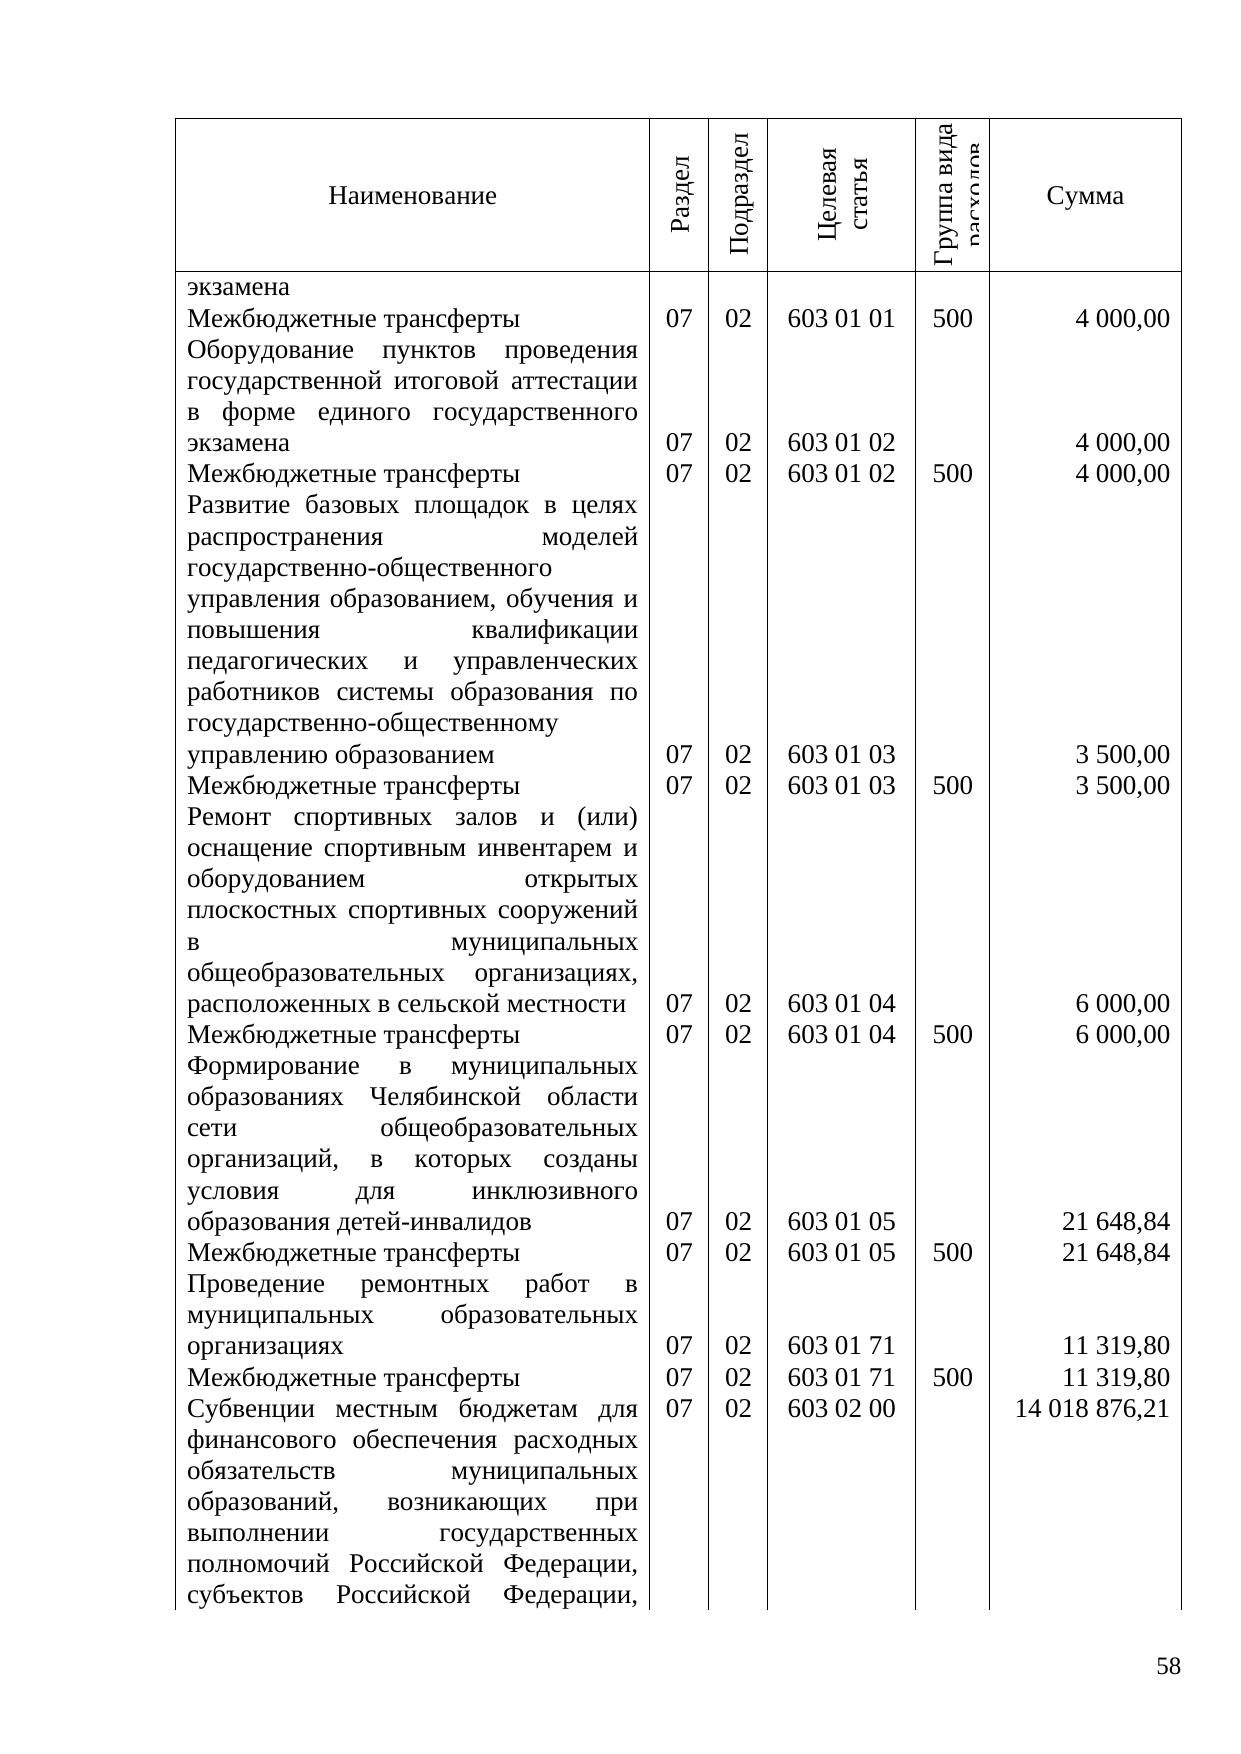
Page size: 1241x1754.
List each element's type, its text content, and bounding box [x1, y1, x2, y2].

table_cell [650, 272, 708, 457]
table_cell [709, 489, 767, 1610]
table_header Группа вида расходов [916, 119, 989, 271]
table_header Целевая статья [768, 119, 915, 271]
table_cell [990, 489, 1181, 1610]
table_header Раздел [650, 119, 708, 271]
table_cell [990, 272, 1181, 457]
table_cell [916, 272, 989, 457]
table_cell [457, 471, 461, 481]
table_header Подраздел [709, 119, 767, 271]
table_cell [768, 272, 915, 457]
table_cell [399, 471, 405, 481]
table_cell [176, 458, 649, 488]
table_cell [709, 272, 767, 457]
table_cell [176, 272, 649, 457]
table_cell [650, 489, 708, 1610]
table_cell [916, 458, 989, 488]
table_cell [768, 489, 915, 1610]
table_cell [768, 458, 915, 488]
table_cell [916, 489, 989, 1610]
table_header Сумма [990, 119, 1181, 271]
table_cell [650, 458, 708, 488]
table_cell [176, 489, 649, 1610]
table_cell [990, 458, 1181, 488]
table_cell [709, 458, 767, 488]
table_header Наименование [176, 119, 649, 271]
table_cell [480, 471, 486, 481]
